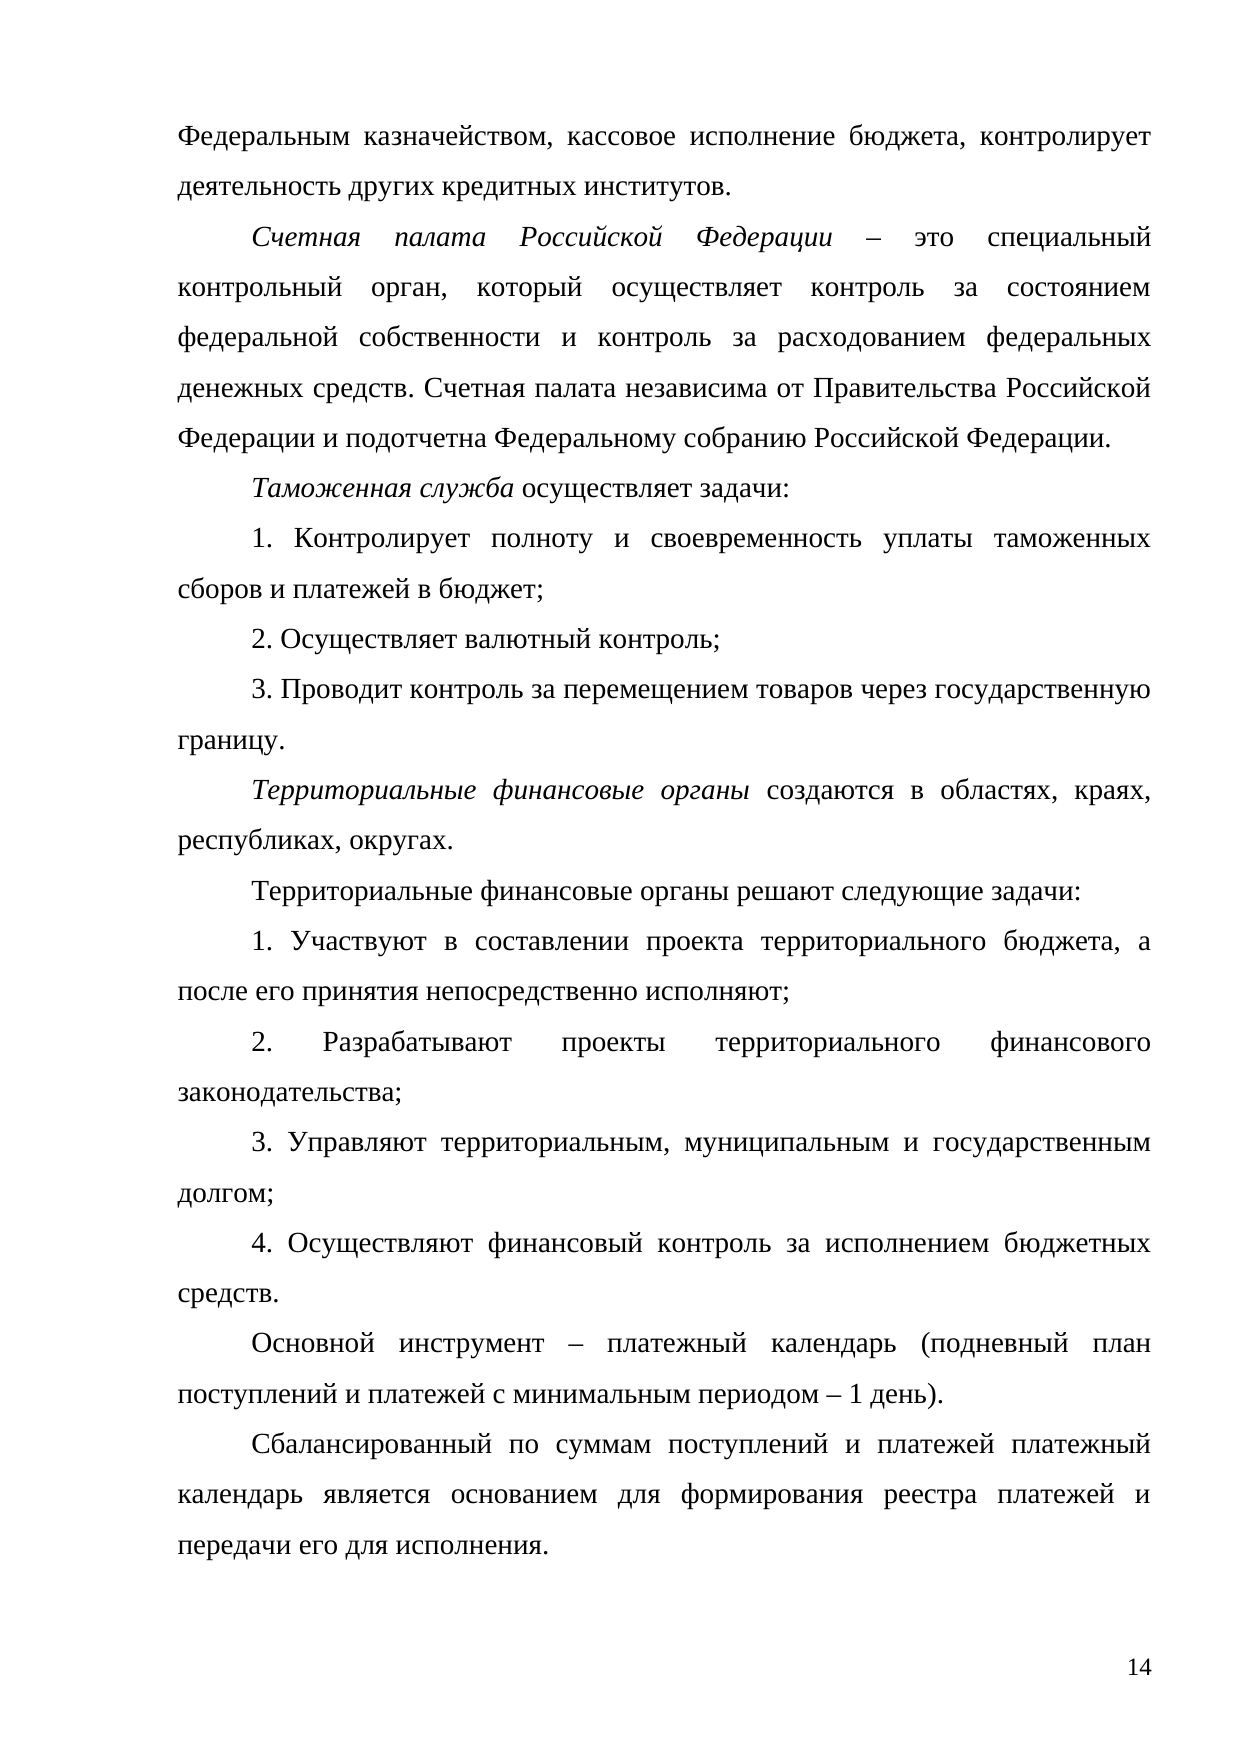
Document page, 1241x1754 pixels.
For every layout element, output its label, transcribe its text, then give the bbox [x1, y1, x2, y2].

text Территориальные финансовые органы решают следующие задачи: [177, 873, 1152, 906]
text Сбалансированный по суммам поступлений и платежей платежный календарь является основанием для формирования реестра платежей и передачи его для исполнения. [177, 1426, 1152, 1560]
text Территориальные финансовые органы создаются в областях, краях, республиках, округах. [177, 772, 1152, 856]
text Счетная палата Российской Федерации – это специальный контрольный орган, который осуществляет контроль за состоянием федеральной собственности и контроль за расходованием федеральных денежных средств. Счетная палата независима от Правительства Российской Федерации и подотчетна Федеральному собранию Российской Федерации. [177, 219, 1152, 453]
text 2. Разрабатывают проекты территориального финансового законодательства; [177, 1024, 1152, 1108]
text 3. Проводит контроль за перемещением товаров через государственную границу. [177, 672, 1152, 755]
text 3. Управляют территориальным, муниципальным и государственным долгом; [177, 1124, 1152, 1208]
text 1. Участвуют в составлении проекта территориального бюджета, а после его принятия непосредственно исполняют; [177, 923, 1152, 1007]
text Таможенная служба осуществляет задачи: [177, 470, 1152, 504]
text 4. Осуществляют финансовый контроль за исполнением бюджетных средств. [177, 1225, 1152, 1309]
text 1. Контролирует полноту и своевременность уплаты таможенных сборов и платежей в бюджет; [177, 521, 1152, 604]
text Основной инструмент – платежный календарь (подневный план поступлений и платежей с минимальным периодом – 1 день). [177, 1326, 1152, 1409]
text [177, 118, 1152, 202]
text 2. Осуществляет валютный контроль; [177, 621, 1152, 655]
